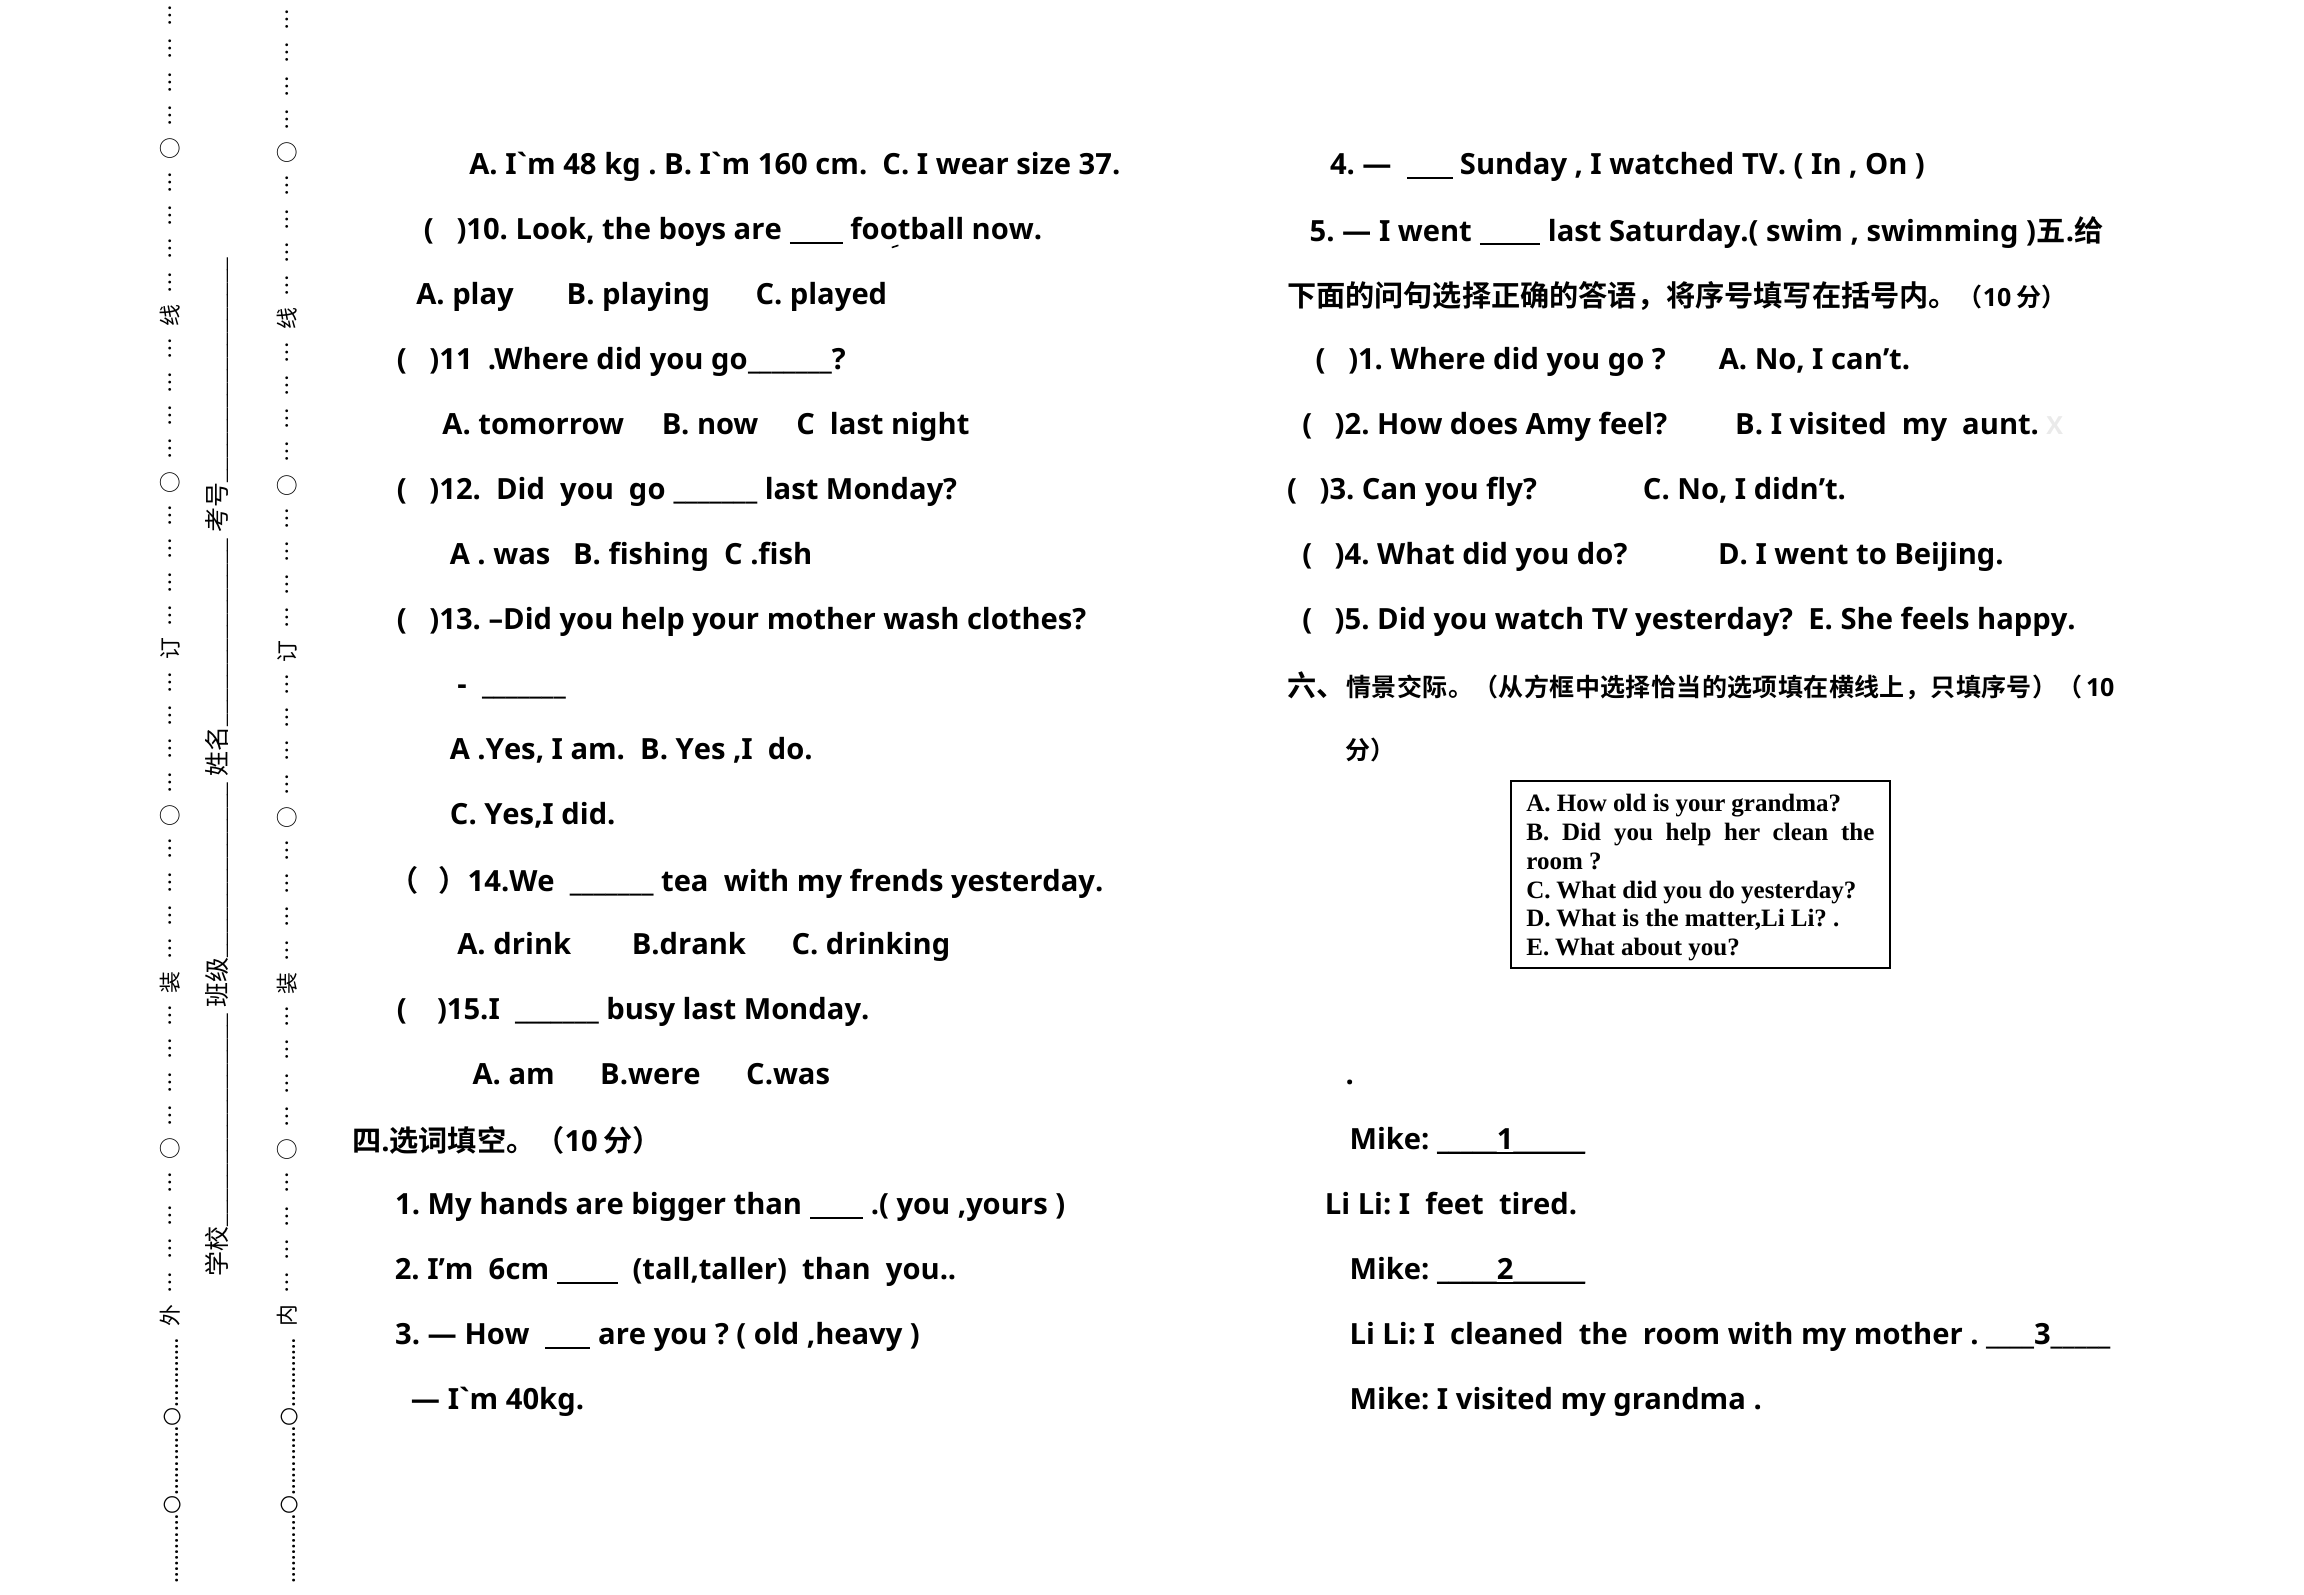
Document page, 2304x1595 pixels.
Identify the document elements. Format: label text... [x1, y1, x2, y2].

text Li Li: I feet tired. [1287, 1171, 2114, 1236]
text ( )4. What did you do? D. I went to Beijing. [1287, 521, 2114, 586]
text A .Yes, I am. B. Yes ,I do. [366, 716, 1179, 781]
text ( )15.I _______ busy last Monday. [366, 976, 1179, 1041]
text ( )13. –Did you help your mother wash clothes? [366, 586, 1179, 651]
text - _______ [366, 651, 1179, 716]
text 四.选词填空。（10分） [352, 1106, 1179, 1171]
text Mike: _____2______ [1349, 1236, 2114, 1301]
text ( )1. Where did you go ? A. No, I can’t. [1287, 326, 2114, 391]
text ( )12. Did you go _______ last Monday? [366, 456, 1179, 521]
text ( )11 .Where did you go_______? [366, 326, 1179, 391]
text ( )2. How does Amy feel? B. I visited my aunt. X ( )3. Can you fly? C. No, I didn’t. [1287, 391, 2114, 521]
text A. I`m 48 kg . B. I`m 160 cm. C. I wear size 37. [352, 131, 1179, 196]
text A. tomorrow B. now C last night [366, 391, 1179, 456]
text C. Yes,I did. [366, 781, 1179, 846]
text A. am B.were C.was [366, 1041, 1179, 1106]
text 1. My hands are bigger than .( you ,yours ) [352, 1171, 1179, 1236]
text （ ）14.We _______ tea with my frends yesterday. [366, 846, 1179, 911]
text Mike: I visited my grandma . [1349, 1366, 2114, 1431]
text 2. I’m 6cm (tall,taller) than you.. [394, 1236, 1179, 1301]
text 4. — Sunday , I watched TV. ( In , On ) [1287, 131, 2114, 196]
text A. drink B.drank C. drinking [366, 911, 1179, 976]
text 六、情景交际。（从方框中选择恰当的选项填在横线上，只填序号）（10分） [1287, 651, 2114, 781]
text Mike: _____1______ [1349, 1106, 2114, 1171]
text Li Li: I cleaned the room with my mother . ____3_____ [1349, 1301, 2114, 1366]
text 5. — I went last Saturday.( swim , swimming )五.给下面的问句选择正确的答语，将序号填写在括号内。（10分） [1287, 196, 2114, 326]
text ( )10. Look, the boys are football now. W W w .X k b 1. c O m A. play B. playing C. played [352, 196, 1179, 326]
text . [1287, 1041, 2114, 1106]
text — I`m 40kg. [352, 1366, 1179, 1431]
text 3. — How are you ? ( old ,heavy ) [352, 1301, 1179, 1366]
text ( )5. Did you watch TV yesterday? E. She feels happy. [1287, 586, 2114, 651]
text A . was B. fishing C .fish [366, 521, 1179, 586]
